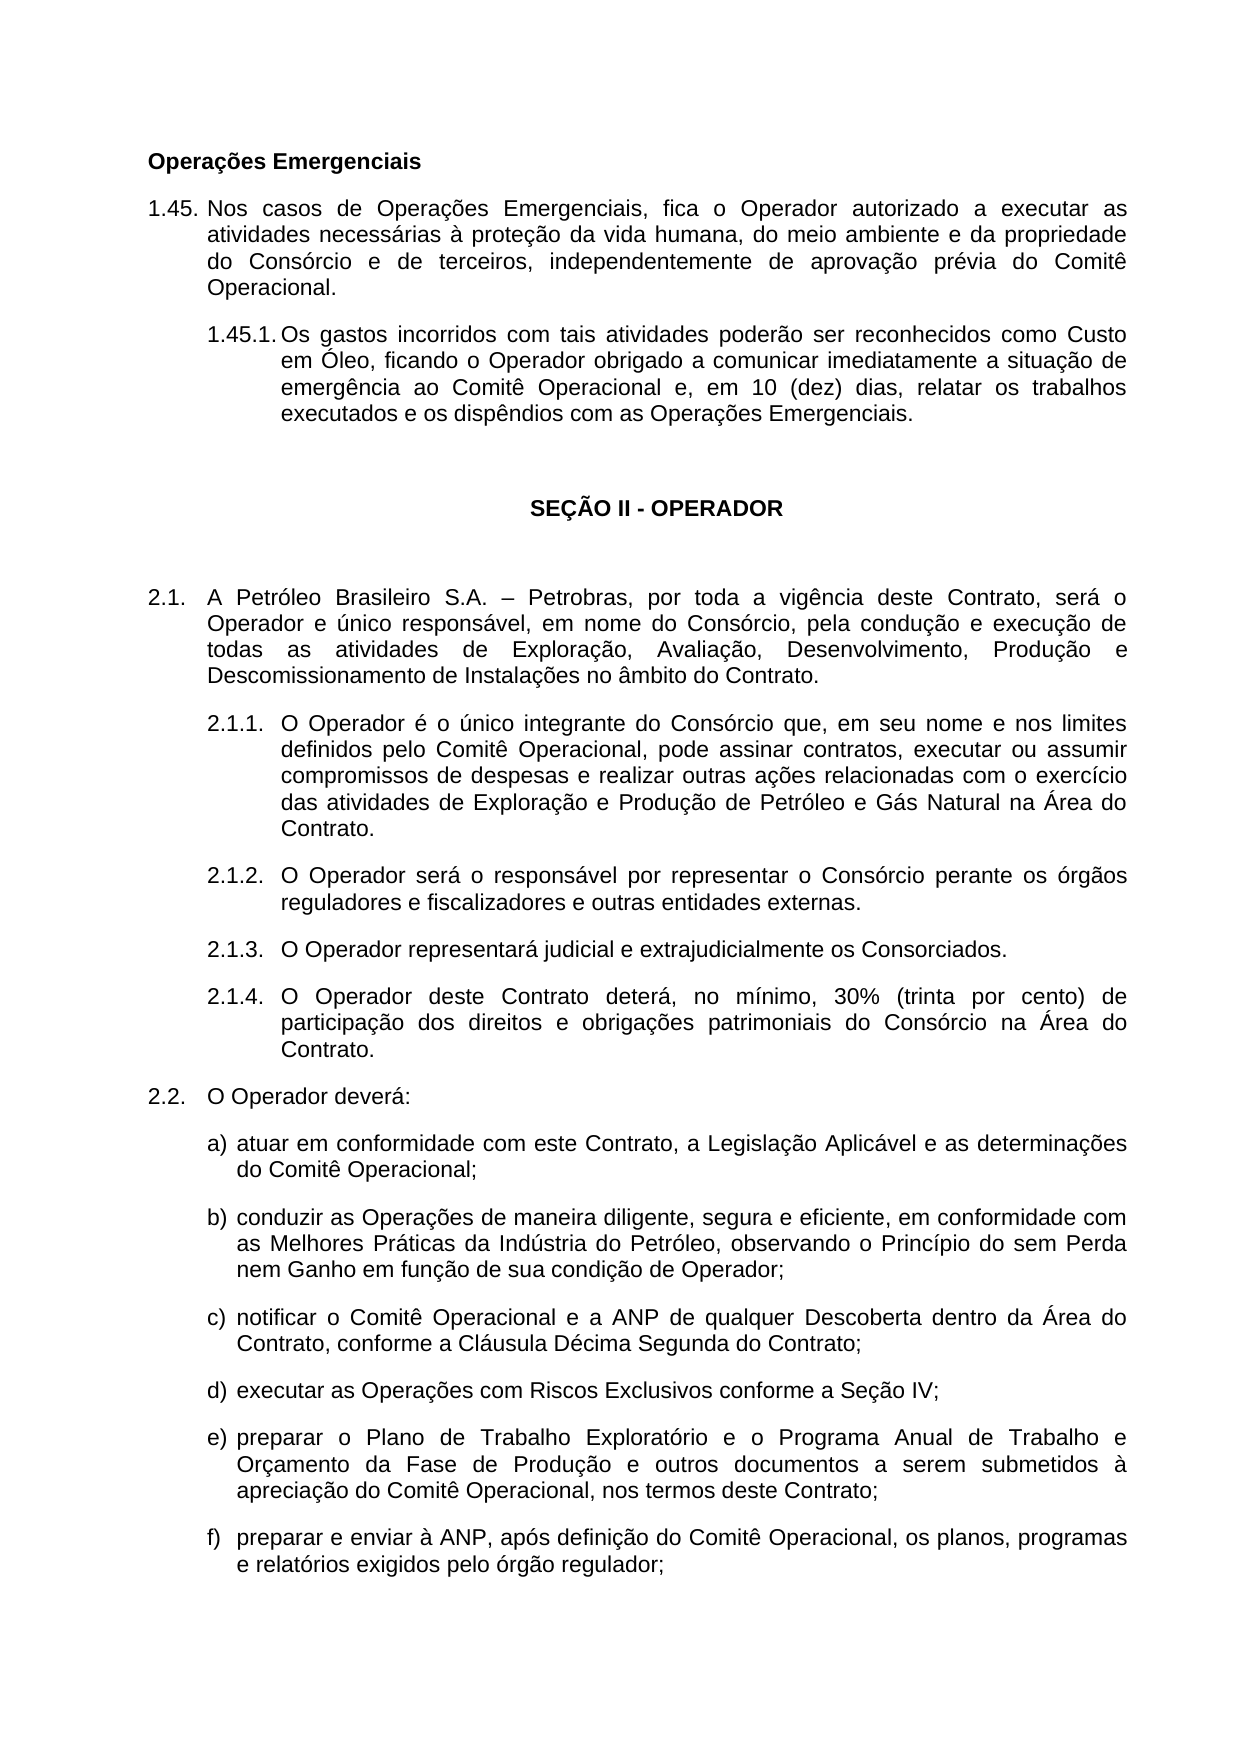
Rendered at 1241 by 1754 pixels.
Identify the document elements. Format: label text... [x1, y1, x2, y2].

text Operações Emergenciais [148, 148, 1128, 174]
list notificar o Comitê Operacional e a ANP de qualquer Descoberta dentro da Área do Contrato, conforme a Cláusula Décima Segunda do Contrato; [207, 1303, 1128, 1356]
list conduzir as Operações de maneira diligente, segura e eficiente, em conformidade com as Melhores Práticas da Indústria do Petróleo, observando o Princípio do sem Perda nem Ganho em função de sua condição de Operador; [207, 1204, 1128, 1283]
text seção ii - Operador [148, 494, 1128, 521]
text Os gastos incorridos com tais atividades poderão ser reconhecidos como Custo em Óleo, ficando o Operador obrigado a comunicar imediatamente a situação de emergência ao Comitê Operacional e, em 10 (dez) dias, relatar os trabalhos executados e os dispêndios com as Operações Emergenciais. [207, 321, 1128, 427]
text O Operador deverá: [148, 1083, 1128, 1109]
text O Operador é o único integrante do Consórcio que, em seu nome e nos limites definidos pelo Comitê Operacional, pode assinar contratos, executar ou assumir compromissos de despesas e realizar outras ações relacionadas com o exercício das atividades de Exploração e Produção de Petróleo e Gás Natural na Área do Contrato. [207, 710, 1128, 841]
text O Operador deste Contrato deterá, no mínimo, 30% (trinta por cento) de participação dos direitos e obrigações patrimoniais do Consórcio na Área do Contrato. [207, 983, 1128, 1062]
text Nos casos de Operações Emergenciais, fica o Operador autorizado a executar as atividades necessárias à proteção da vida humana, do meio ambiente e da propriedade do Consórcio e de terceiros, independentemente de aprovação prévia do Comitê Operacional. [148, 195, 1128, 300]
list executar as Operações com Riscos Exclusivos conforme a Seção IV; [207, 1377, 1128, 1403]
list preparar o Plano de Trabalho Exploratório e o Programa Anual de Trabalho e Orçamento da Fase de Produção e outros documentos a serem submetidos à apreciação do Comitê Operacional, nos termos deste Contrato; [207, 1424, 1128, 1503]
list atuar em conformidade com este Contrato, a Legislação Aplicável e as determinações do Comitê Operacional; [207, 1130, 1128, 1183]
text O Operador representará judicial e extrajudicialmente os Consorciados. [207, 936, 1128, 962]
list preparar e enviar à ANP, após definição do Comitê Operacional, os planos, programas e relatórios exigidos pelo órgão regulador; [207, 1524, 1128, 1577]
text A Petróleo Brasileiro S.A. – Petrobras, por toda a vigência deste Contrato, será o Operador e único responsável, em nome do Consórcio, pela condução e execução de todas as atividades de Exploração, Avaliação, Desenvolvimento, Produção e Descomissionamento de Instalações no âmbito do Contrato. [148, 583, 1128, 689]
text O Operador será o responsável por representar o Consórcio perante os órgãos reguladores e fiscalizadores e outras entidades externas. [207, 862, 1128, 915]
